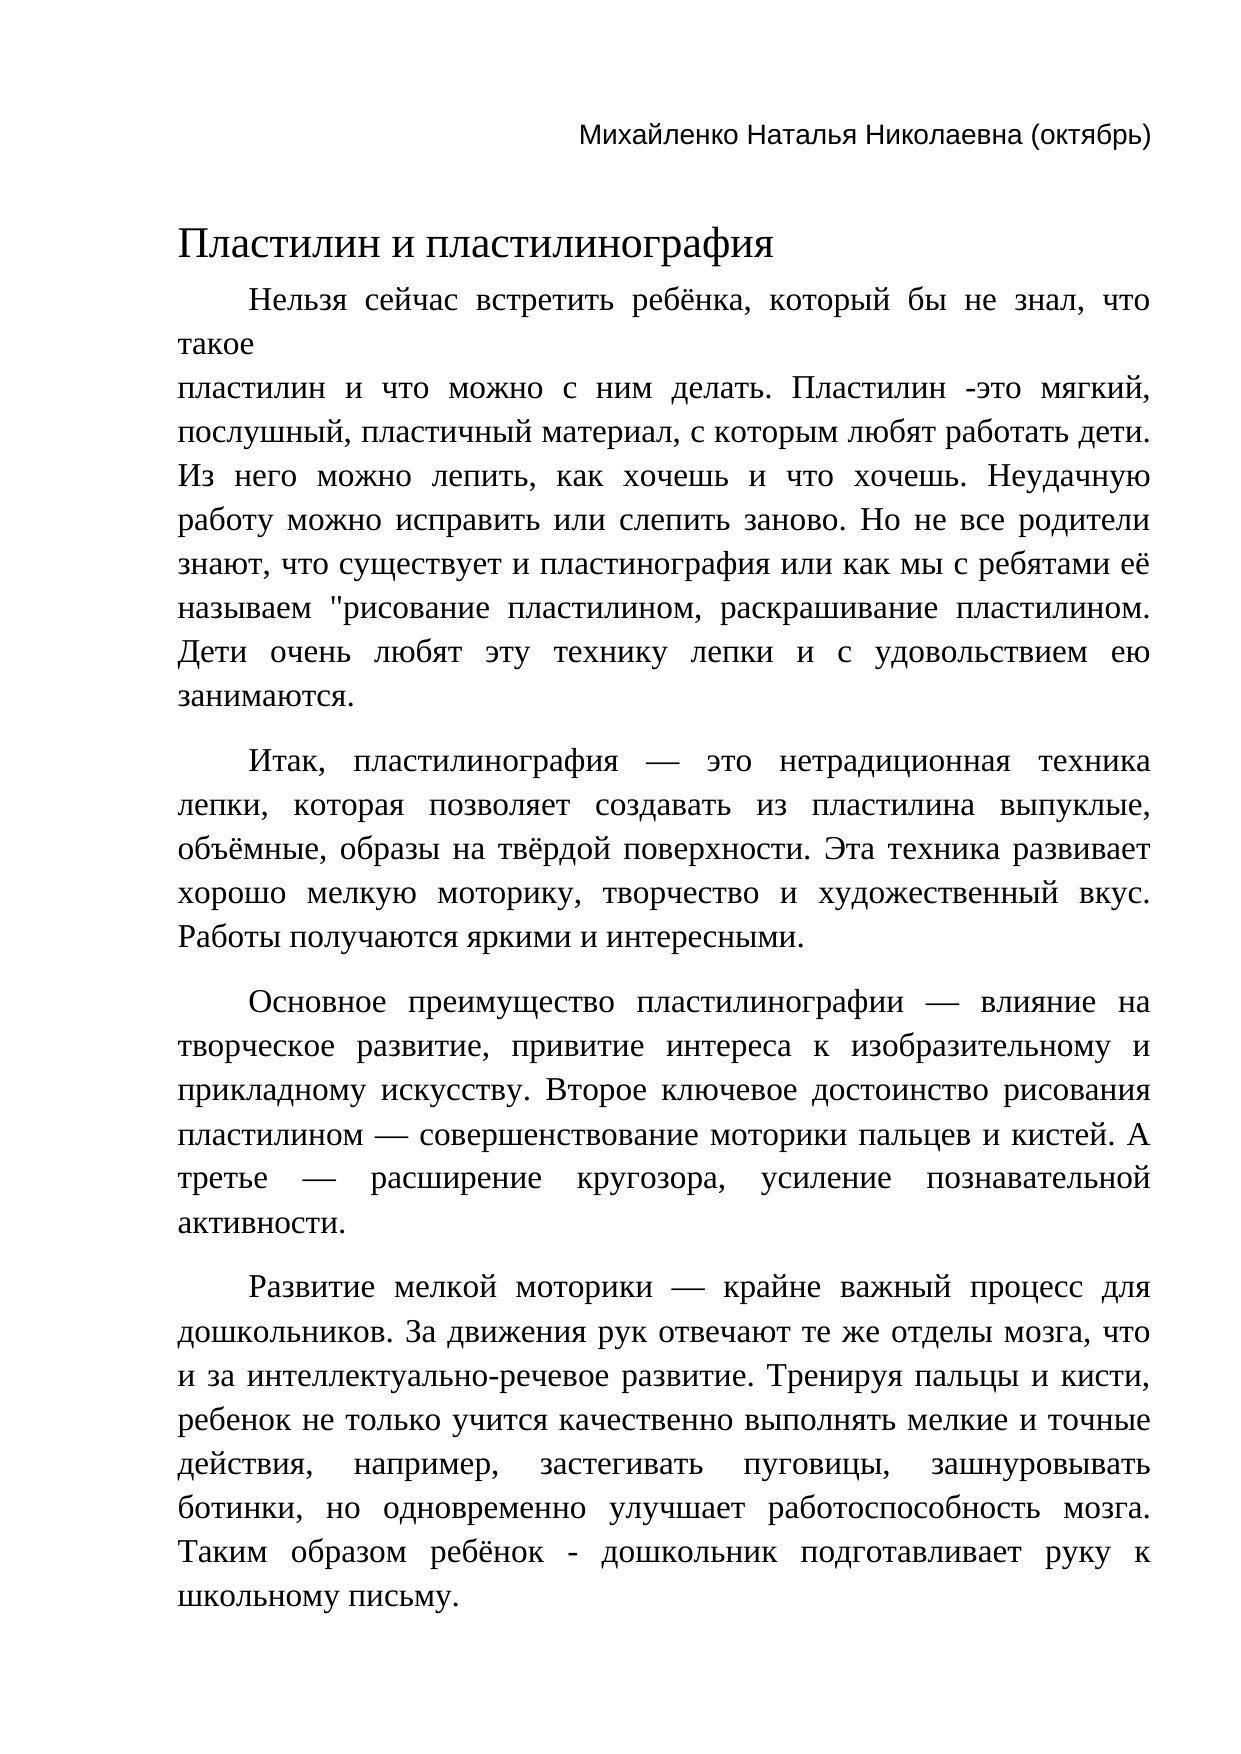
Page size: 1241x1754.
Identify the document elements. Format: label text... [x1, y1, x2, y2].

text Пластилин и пластилинография [177, 216, 1152, 266]
text Развитие мелкой моторики — крайне важный процесс для дошкольников. За движения рук отвечают те же отделы мозга, что и за интеллектуально-речевое развитие. Тренируя пальцы и кисти, ребенок не только учится качественно выполнять мелкие и точные действия, например, застегивать пуговицы, зашнуровывать ботинки, но одновременно улучшает работоспособность мозга. Таким образом ребёнок - дошкольник подготавливает руку к школьному письму. [177, 1267, 1152, 1613]
text Итак, пластилинография — это нетрадиционная техника лепки, которая позволяет создавать из пластилина выпуклые, объёмные, образы на твёрдой поверхности. Эта техника развивает хорошо мелкую моторику, творчество и художественный вкус. Работы получаются яркими и интересными. [177, 740, 1152, 955]
text Нельзя сейчас встретить ребёнка, который бы не знал, что такое пластилин и что можно с ним делать. Пластилин -это мягкий, послушный, пластичный материал, с которым любят работать дети. Из него можно лепить, как хочешь и что хочешь. Неудачную работу можно исправить или слепить заново. Но не все родители знают, что существует и пластинография или как мы с ребятами её называем "рисование пластилином, раскрашивание пластилином. Дети очень любят эту технику лепки и с удовольствием ею занимаются. [177, 279, 1152, 714]
text Михайленко Наталья Николаевна (октябрь) [177, 118, 1152, 151]
text Основное преимущество пластилинографии — влияние на творческое развитие, привитие интереса к изобразительному и прикладному искусству. Второе ключевое достоинство рисования пластилином — совершенствование моторики пальцев и кистей. А третье — расширение кругозора, усиление познавательной активности. [177, 982, 1152, 1240]
